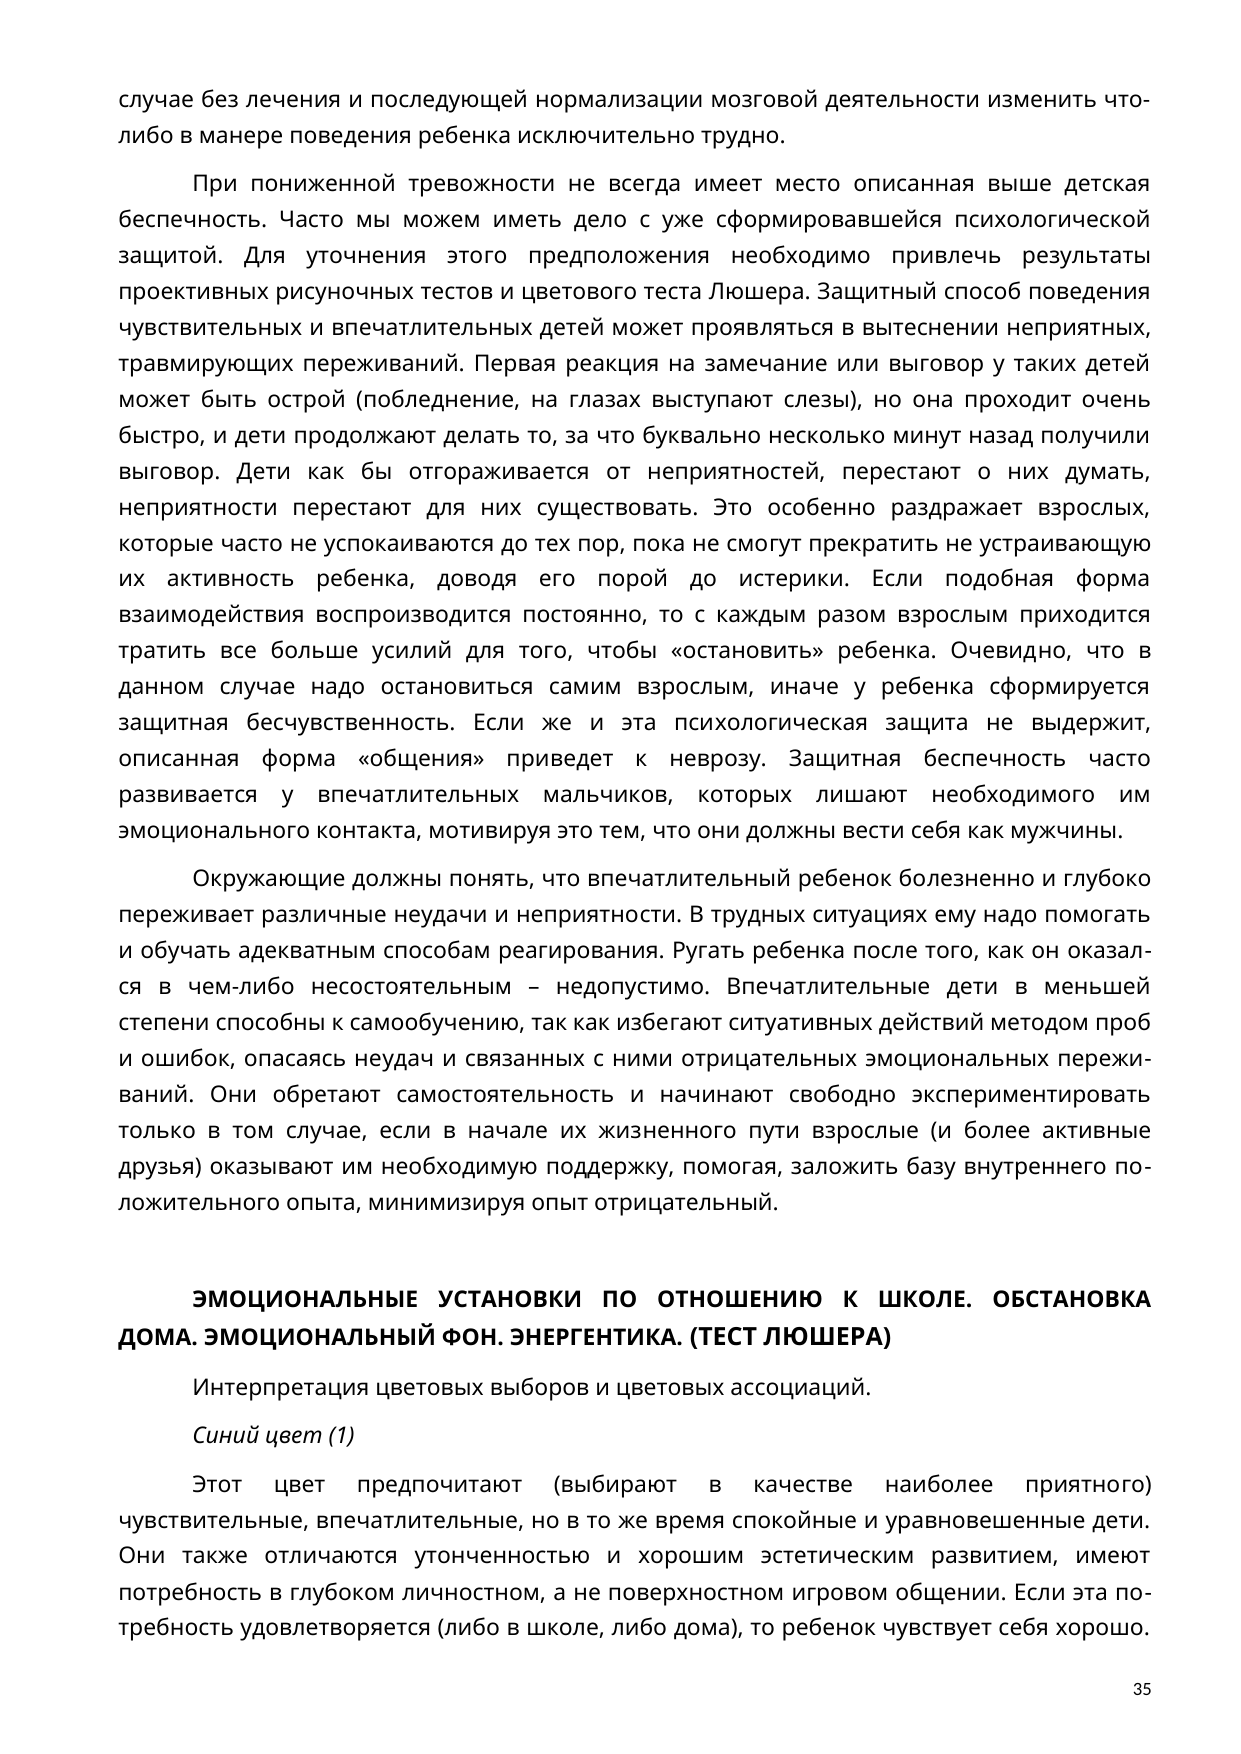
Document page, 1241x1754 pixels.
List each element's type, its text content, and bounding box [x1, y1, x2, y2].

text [118, 83, 1152, 150]
text Интерпретация цветовых выборов и цветовых ассоциаций. [118, 1371, 1152, 1402]
text При пониженной тревожности не всегда имеет место описанная выше детская беспечность. Часто мы можем иметь дело с уже сформировавшейся психологической защитой. Для уточнения этого предположения необходимо привлечь результаты проективных рисуночных тестов и цветового теста Люшера. Защитный способ поведения чувствительных и впечатлительных детей может проявляться в вытеснении неприятных, травмирующих переживаний. Первая реакция на замечание или выговор у таких детей может быть острой (побледнение, на глазах выступают слезы), но она проходит очень быстро, и дети продолжают делать то, за что буквально несколько минут назад получили выговор. Дети как бы отгораживается от неприятностей, перестают о них думать, неприятности перестают для них существовать. Это особенно раздражает взрослых, которые часто не успокаиваются до тех пор, пока не смогут прекратить не устраивающую их активность ребенка, доводя его порой до истерики. Если подобная форма взаимодействия воспроизводится постоянно, то с каждым разом взрослым приходится тратить все больше усилий для того, чтобы «остановить» ребенка. Очевидно, что в данном случае надо остановиться самим взрослым, иначе у ребенка сформируется защитная бесчувственность. Если же и эта психологическая защита не выдержит, описанная форма «общения» приведет к неврозу. Защитная беспечность часто развивается у впечатлительных мальчиков, которых лишают необходимого им эмоционального контакта, мотивируя это тем, что они должны вести себя как мужчины. [118, 167, 1152, 845]
text Окружающие должны понять, что впечатлительный ребенок болезненно и глубоко переживает различные неудачи и неприятности. В трудных ситуациях ему надо помогать и обучать адекватным способам реагирования. Ругать ребенка после того, как он оказался в чем-либо несостоятельным – недопустимо. Впечатлительные дети в меньшей степени способны к самообучению, так как избегают ситуативных действий методом проб и ошибок, опасаясь неудач и связанных с ними отрицательных эмоциональных переживаний. Они обретают самостоятельность и начинают свободно экспериментировать только в том случае, если в начале их жизненного пути взрослые (и более активные друзья) оказывают им необходимую поддержку, помогая, заложить базу внутреннего положительного опыта, минимизируя опыт отрицательный. [118, 862, 1152, 1217]
text ЭМОЦИОНАЛЬНЫЕ УСТАНОВКИ ПО ОТНОШЕНИЮ К ШКОЛЕ. ОБСТАНОВКА ДОМА. ЭМОЦИОНАЛЬНЫЙ ФОН. ЭНЕРГЕНТИКА. (ТЕСТ ЛЮШЕРА) [118, 1283, 1152, 1353]
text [118, 1468, 1152, 1643]
text Синий цвет (1) [118, 1419, 1152, 1450]
